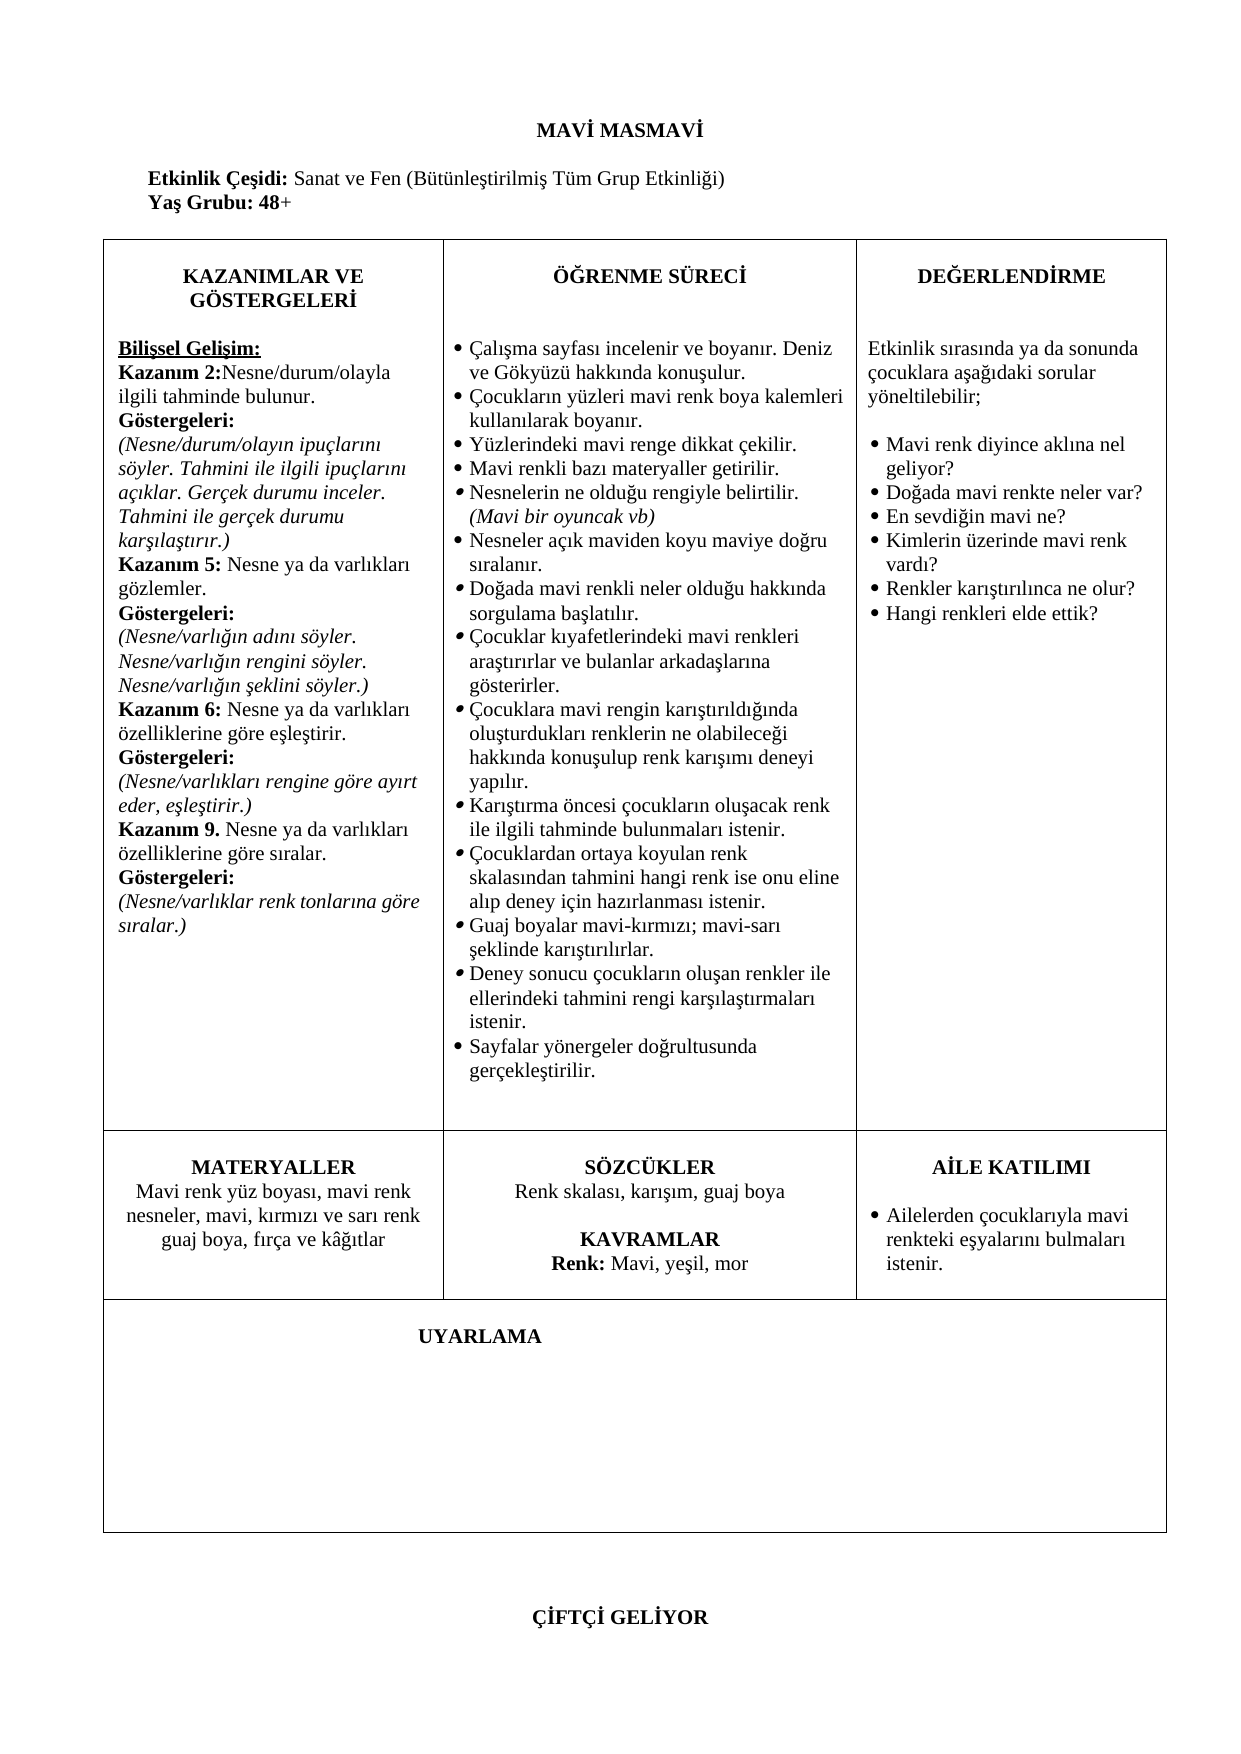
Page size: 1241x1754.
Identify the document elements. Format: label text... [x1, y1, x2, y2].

text Yaş Grubu: 48+ [148, 190, 1092, 214]
table_cell SÖZCÜKLER Renk skalası, karışım, guaj boya KAVRAMLAR Renk: Mavi, yeşil, mor [444, 1131, 856, 1299]
table_cell UYARLAMA [104, 1300, 856, 1532]
table_cell AİLE KATILIMI Ailelerden çocuklarıyla mavi renkteki eşyalarını bulmaları istenir. [857, 1131, 1166, 1299]
text ÇİFTÇİ GELİYOR [148, 1605, 1092, 1629]
table_cell MATERYALLER Mavi renk yüz boyası, mavi renk nesneler, mavi, kırmızı ve sarı renk guaj boya, fırça ve kâğıtlar [104, 1131, 443, 1299]
table_header KAZANIMLAR VE GÖSTERGELERİ Bilişsel Gelişim: Kazanım 2:Nesne/durum/olayla ilgili tahminde bulunur. Göstergeleri: (Nesne/durum/olayın ipuçlarını söyler. Tahmini ile ilgili ipuçlarını açıklar. Gerçek durumu inceler. Tahmini ile gerçek durumu karşılaştırır.) Kazanım 5: Nesne ya da varlıkları gözlemler. Göstergeleri: (Nesne/varlığın adını söyler. Nesne/varlığın rengini söyler. Nesne/varlığın şeklini söyler.) Kazanım 6: Nesne ya da varlıkları özelliklerine göre eşleştirir. Göstergeleri: (Nesne/varlıkları rengine göre ayırt eder, eşleştirir.) Kazanım 9. Nesne ya da varlıkları özelliklerine göre sıralar. Göstergeleri: (Nesne/varlıklar renk tonlarına göre sıralar.) [104, 240, 443, 1130]
text Etkinlik Çeşidi: Sanat ve Fen (Bütünleştirilmiş Tüm Grup Etkinliği) [148, 166, 1092, 190]
table_header DEĞERLENDİRME Etkinlik sırasında ya da sonunda çocuklara aşağıdaki sorular yöneltilebilir; Mavi renk diyince aklına nel geliyor? Doğada mavi renkte neler var? En sevdiğin mavi ne? Kimlerin üzerinde mavi renk vardı? Renkler karıştırılınca ne olur? Hangi renkleri elde ettik? [857, 240, 1166, 1130]
table_cell [856, 1300, 1166, 1532]
table_header ÖĞRENME SÜRECİ Çalışma sayfası incelenir ve boyanır. Deniz ve Gökyüzü hakkında konuşulur. Çocukların yüzleri mavi renk boya kalemleri kullanılarak boyanır. Yüzlerindeki mavi renge dikkat çekilir. Mavi renkli bazı materyaller getirilir. Nesnelerin ne olduğu rengiyle belirtilir.(Mavi bir oyuncak vb) Nesneler açık maviden koyu maviye doğru sıralanır. Doğada mavi renkli neler olduğu hakkında sorgulama başlatılır. Çocuklar kıyafetlerindeki mavi renkleri araştırırlar ve bulanlar arkadaşlarına gösterirler. Çocuklara mavi rengin karıştırıldığında oluşturdukları renklerin ne olabileceği hakkında konuşulup renk karışımı deneyi yapılır. Karıştırma öncesi çocukların oluşacak renk ile ilgili tahminde bulunmaları istenir. Çocuklardan ortaya koyulan renk skalasından tahmini hangi renk ise onu eline alıp deney için hazırlanması istenir. Guaj boyalar mavi-kırmızı; mavi-sarı şeklinde karıştırılırlar. Deney sonucu çocukların oluşan renkler ile ellerindeki tahmini rengi karşılaştırmaları istenir. Sayfalar yönergeler doğrultusunda gerçekleştirilir. [444, 240, 856, 1130]
text MAVİ MASMAVİ [148, 118, 1092, 142]
